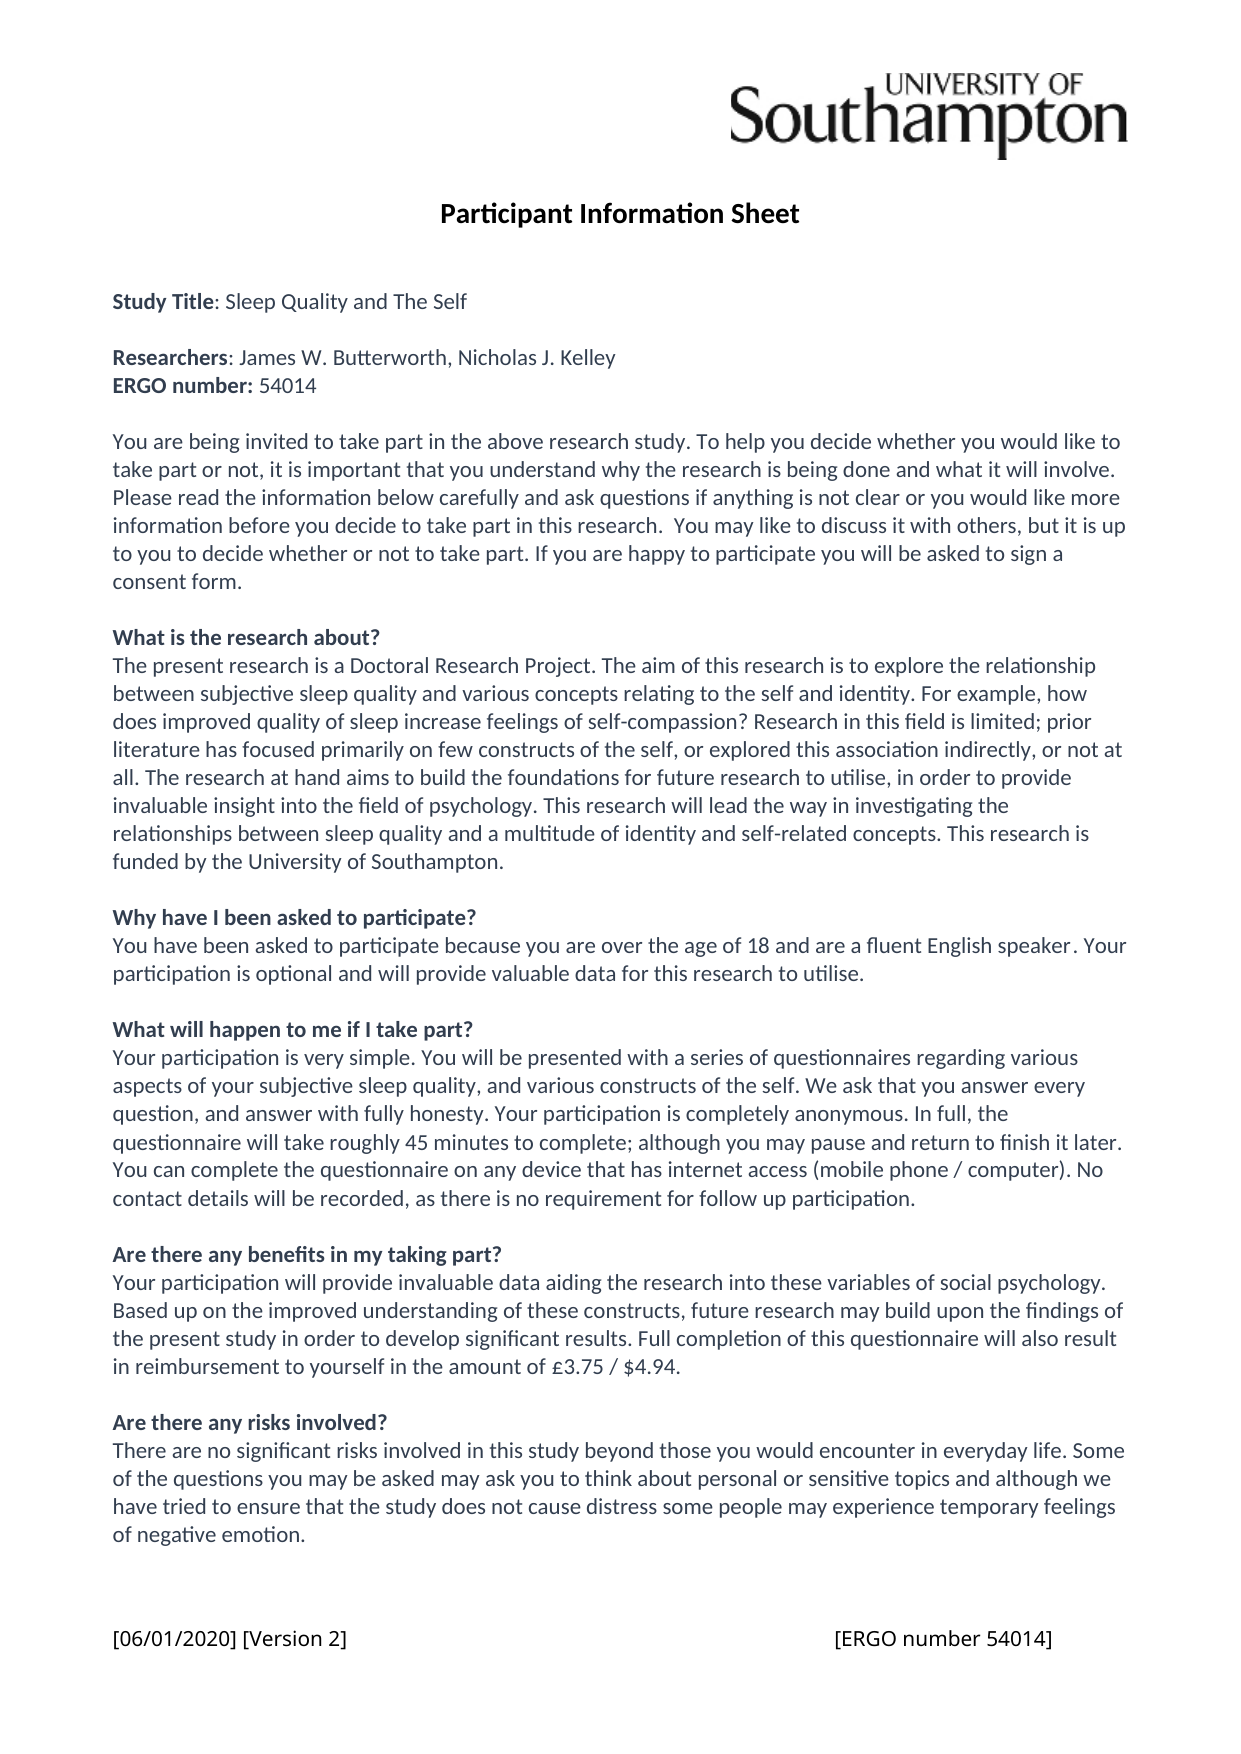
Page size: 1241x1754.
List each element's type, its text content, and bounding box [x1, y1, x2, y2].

text There are no significant risks involved in this study beyond those you would encounter in everyday life. Some of the questions you may be asked may ask you to think about personal or sensitive topics and although we have tried to ensure that the study does not cause distress some people may experience temporary feelings of negative emotion. [306, 1436, 1128, 1548]
text Your participation will provide invaluable data aiding the research into these variables of social psychology. Based up on the improved understanding of these constructs, future research may build upon the findings of the present study in order to develop significant results. Full completion of this questionnaire will also result in reimbursement to yourself in the amount of £3.75 / $4.94. [112, 1268, 1128, 1380]
text ERGO number: 54014 [112, 371, 1128, 399]
text Your participation is very simple. You will be presented with a series of questionnaires regarding various aspects of your subjective sleep quality, and various constructs of the self. We ask that you answer every question, and answer with fully honesty. Your participation is completely anonymous. In full, the questionnaire will take roughly 45 minutes to complete; although you may pause and return to finish it later. You can complete the questionnaire on any device that has internet access (mobile phone / computer). No contact details will be recorded, as there is no requirement for follow up participation. [112, 1043, 1128, 1212]
text Are there any benefits in my taking part? [112, 1240, 1128, 1268]
text You have been asked to participate because you are over the age of 18 and are a fluent English speaker. Your participation is optional and will provide valuable data for this research to utilise. [112, 931, 1128, 987]
text What is the research about? [112, 623, 1128, 651]
text Are there any risks involved? [112, 1408, 1128, 1436]
text What will happen to me if I take part? [112, 1016, 1128, 1043]
text The present research is a Doctoral Research Project. The aim of this research is to explore the relationship between subjective sleep quality and various concepts relating to the self and identity. For example, how does improved quality of sleep increase feelings of self-compassion? Research in this field is limited; prior literature has focused primarily on few constructs of the self, or explored this association indirectly, or not at all. The research at hand aims to build the foundations for future research to utilise, in order to provide invaluable insight into the field of psychology. This research will lead the way in investigating the relationships between sleep quality and a multitude of identity and self-related concepts. This research is funded by the University of Southampton. [112, 651, 1128, 875]
text Why have I been asked to participate? [112, 903, 1128, 931]
text Participant Information Sheet [112, 195, 1128, 231]
text You are being invited to take part in the above research study. To help you decide whether you would like to take part or not, it is important that you understand why the research is being done and what it will involve. Please read the information below carefully and ask questions if anything is not clear or you would like more information before you decide to take part in this research. You may like to discuss it with others, but it is up to you to decide whether or not to take part. If you are happy to participate you will be asked to sign a consent form. [112, 427, 1128, 595]
text Researchers: James W. Butterworth, Nicholas J. Kelley [112, 343, 1128, 371]
text Study Title: Sleep Quality and The Self [112, 287, 1128, 315]
picture [731, 73, 1128, 160]
